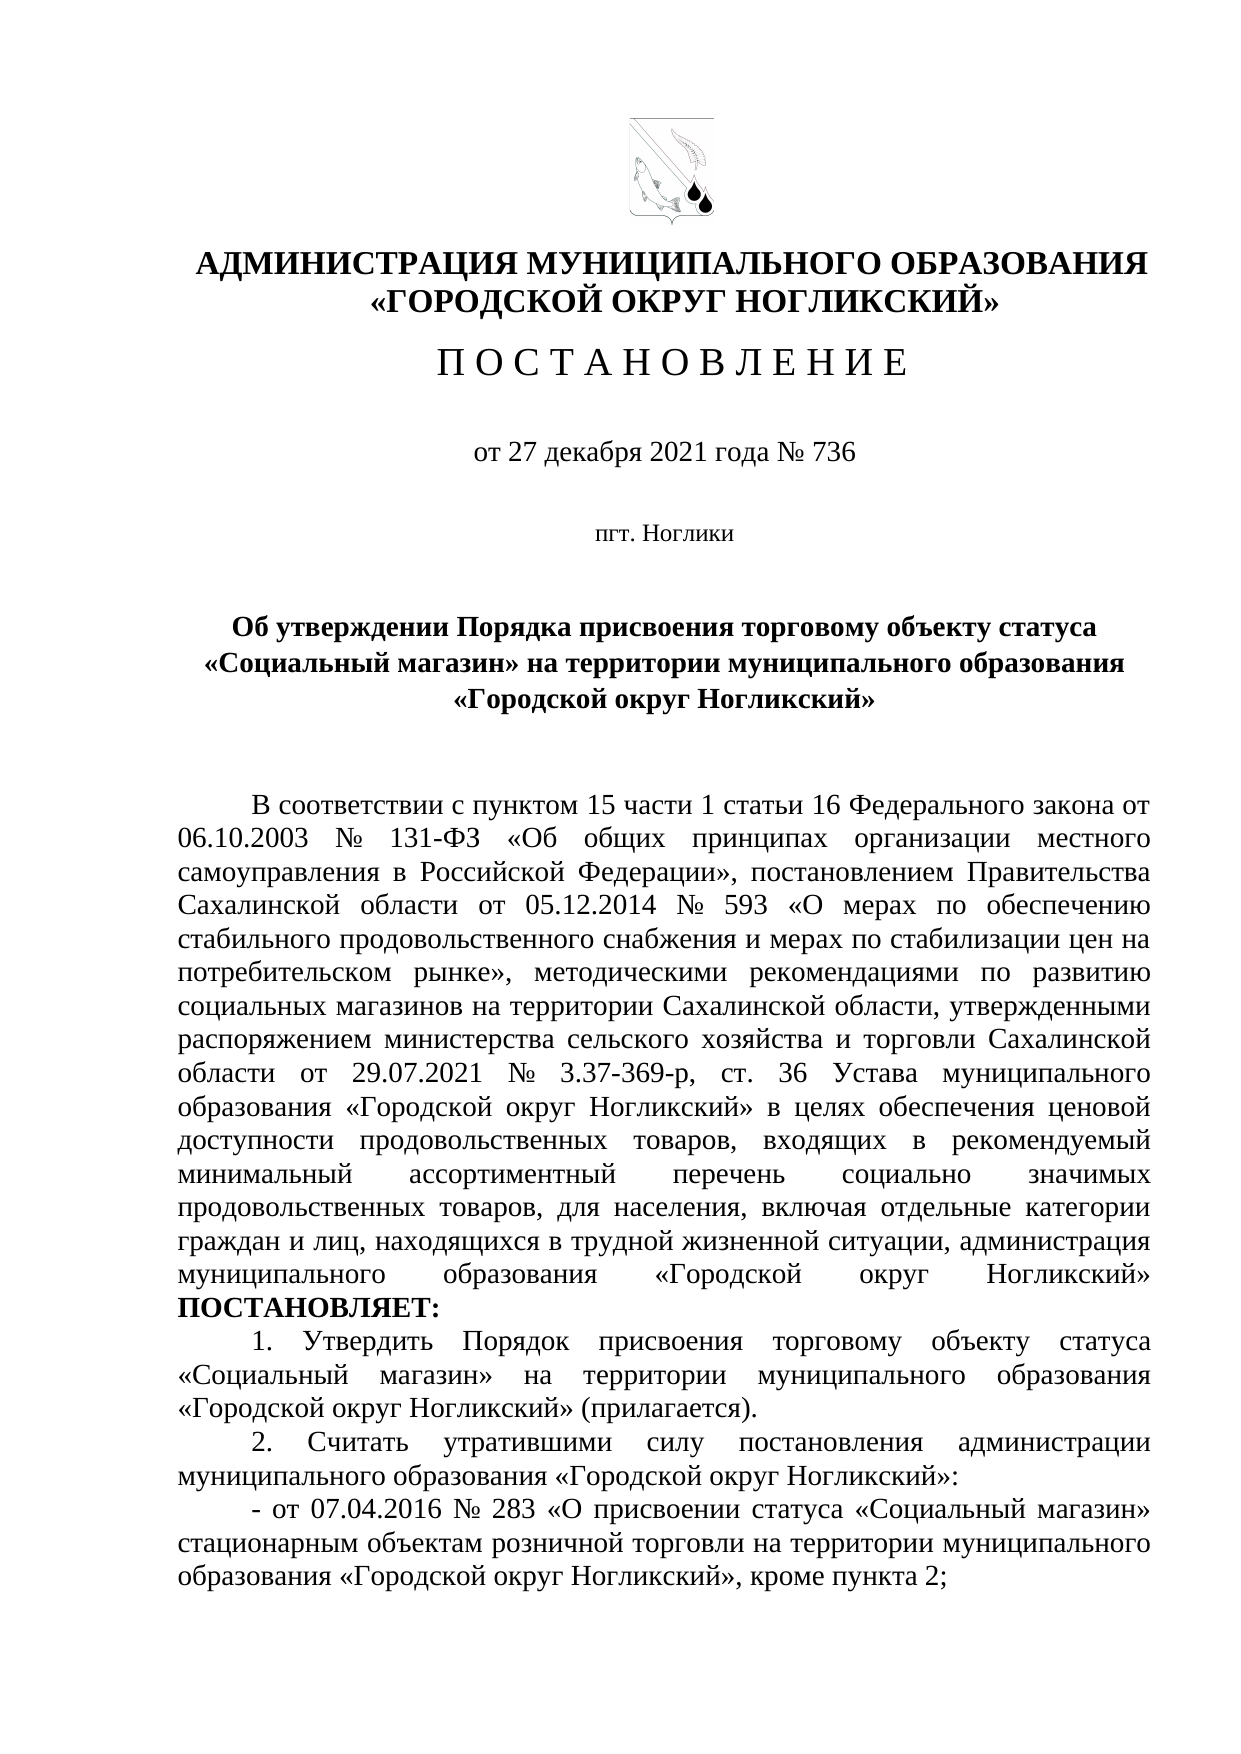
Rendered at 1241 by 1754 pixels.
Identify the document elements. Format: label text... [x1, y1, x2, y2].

text от № [177, 434, 1152, 468]
text Об утверждении Порядка присвоения торговому объекту статуса «Социальный магазин» на территории муниципального образования «Городской округ Ногликский» [177, 609, 1152, 715]
text 1. Утвердить Порядок присвоения торговому объекту статуса «Социальный магазин» на территории муниципального образования «Городской округ Ногликский» (прилагается). [177, 1323, 1152, 1424]
table_header АДМИНИСТРАЦИЯ МУНИЦИПАЛЬНОГО ОБРАЗОВАНИЯ «ГОРОДСКОЙ ОКРУГ НОГЛИКСКИЙ» П О С Т А Н О В Л Е Н И Е [177, 118, 1167, 384]
text В соответствии с пунктом 15 части 1 статьи 16 Федерального закона от 06.10.2003 № 131-ФЗ «Об общих принципах организации местного самоуправления в Российской Федерации», постановлением Правительства Сахалинской области от 05.12.2014 № 593 «О мерах по обеспечению стабильного продовольственного снабжения и мерах по стабилизации цен на потребительском рынке», методическими рекомендациями по развитию социальных магазинов на территории Сахалинской области, утвержденными распоряжением министерства сельского хозяйства и торговли Сахалинской области от 29.07.2021 № 3.37-369-р, ст. 36 Устава муниципального образования «Городской округ Ногликский» в целях обеспечения ценовой доступности продовольственных товаров, входящих в рекомендуемый минимальный ассортиментный перечень социально значимых продовольственных товаров, для населения, включая отдельные категории граждан и лиц, находящихся в трудной жизненной ситуации, администрация муниципального образования «Городской округ Ногликский» ПОСТАНОВЛЯЕТ: [177, 787, 1152, 1323]
picture [629, 118, 714, 225]
text 2. Считать утратившими силу постановления администрации муниципального образования «Городской округ Ногликский»: [177, 1424, 1152, 1491]
text - от 07.04.2016 № 283 «О присвоении статуса «Социальный магазин» стационарным объектам розничной торговли на территории муниципального образования «Городской округ Ногликский», кроме пункта 2; [177, 1491, 1152, 1592]
text пгт. Ноглики [177, 518, 1152, 546]
